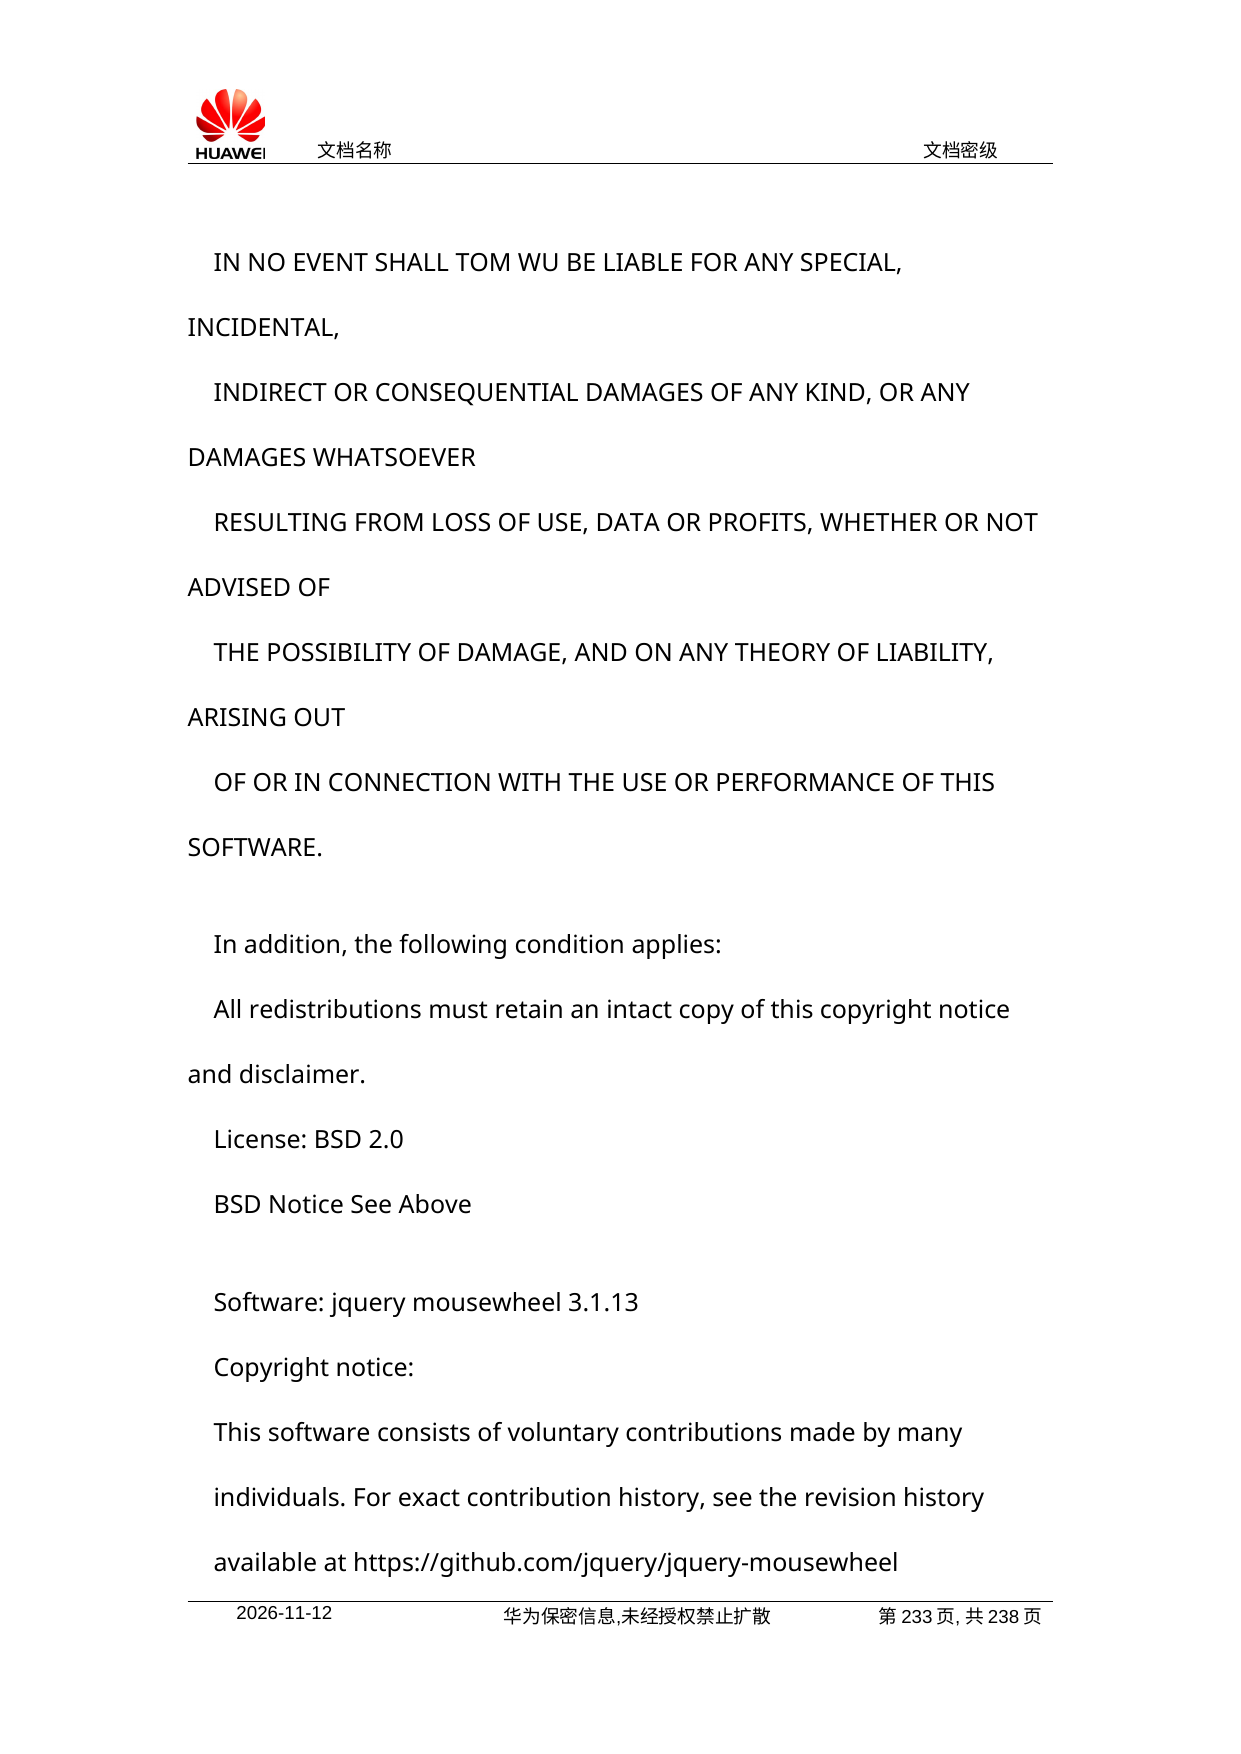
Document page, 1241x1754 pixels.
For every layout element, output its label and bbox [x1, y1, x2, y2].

picture [196, 89, 265, 159]
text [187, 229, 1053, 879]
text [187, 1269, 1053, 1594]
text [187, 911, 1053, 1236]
